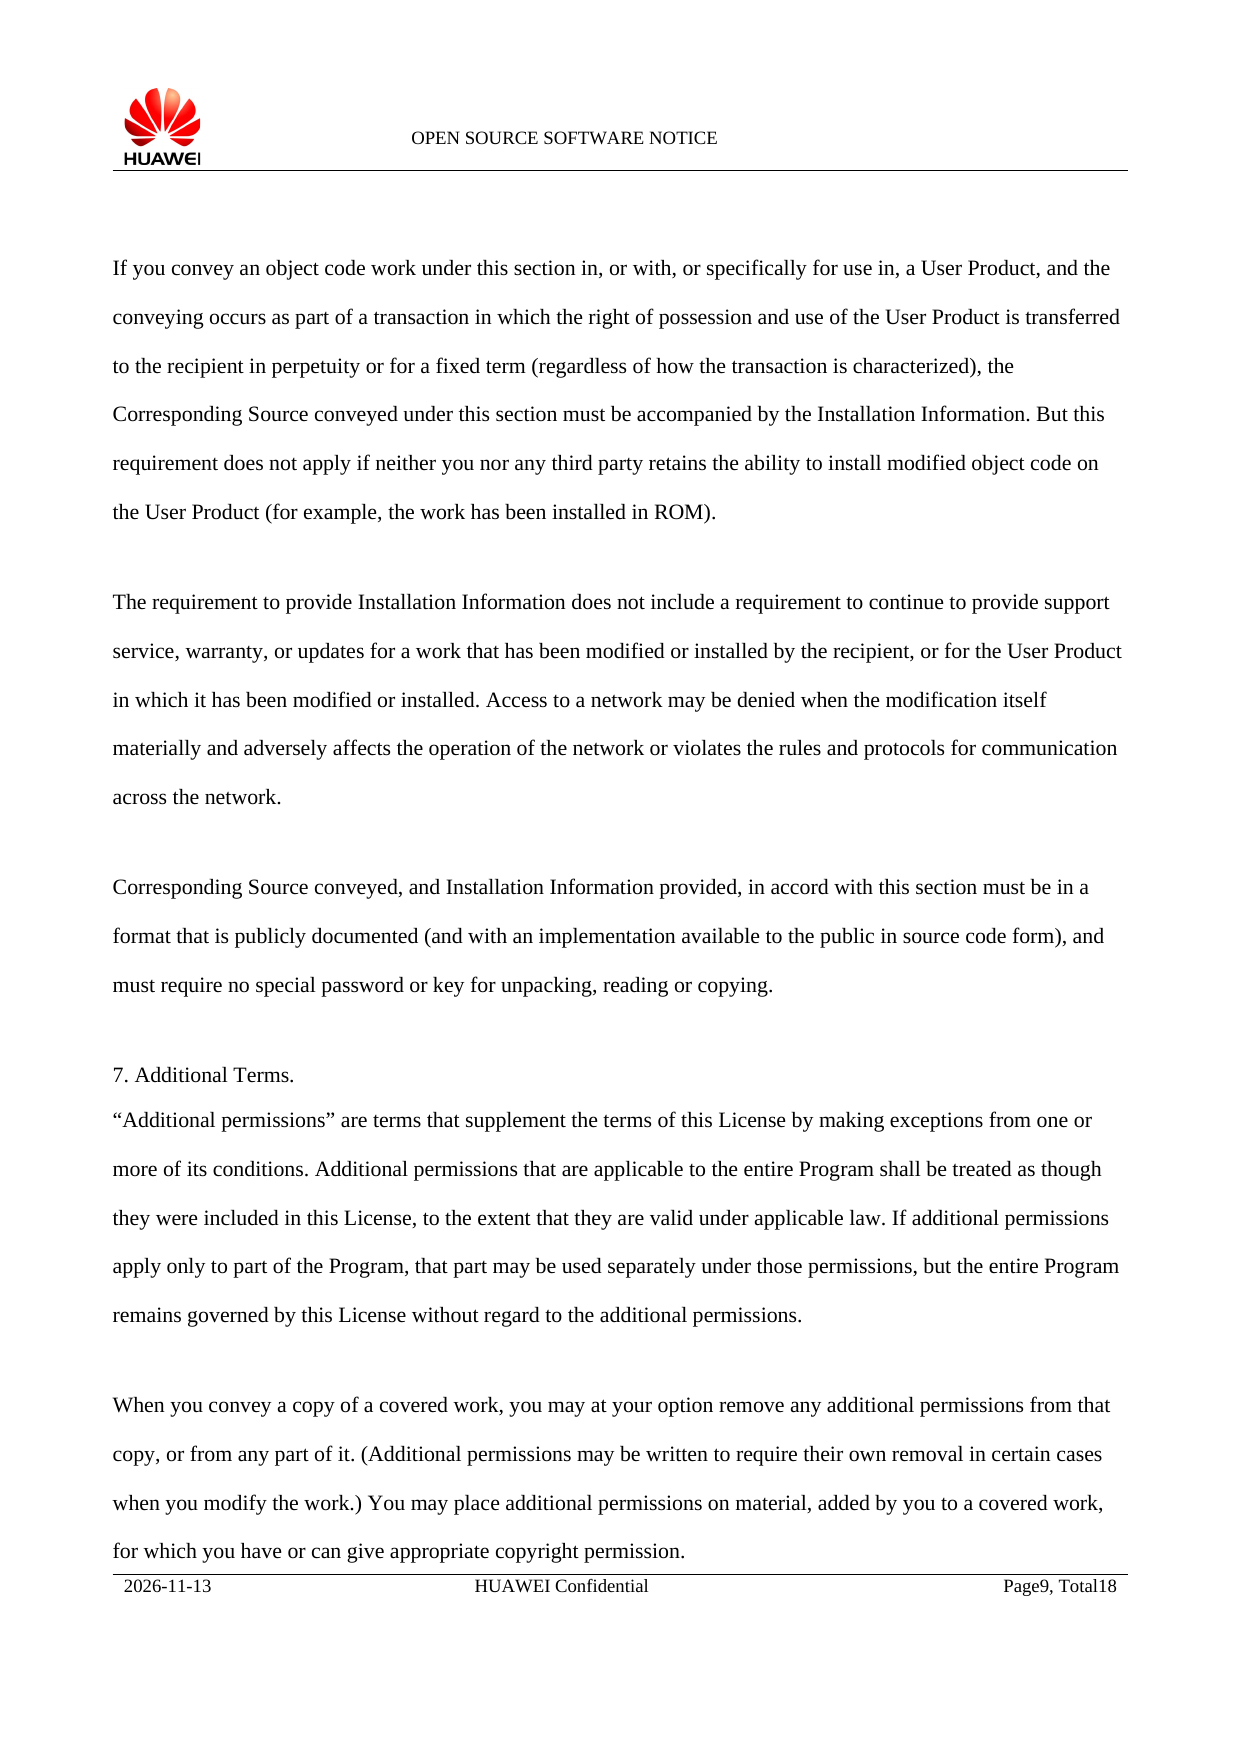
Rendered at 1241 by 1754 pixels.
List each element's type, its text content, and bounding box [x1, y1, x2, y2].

text Corresponding Source conveyed, and Installation Information provided, in accord with this section must be in a format that is publicly documented (and with an implementation available to the public in source code form), and must require no special password or key for unpacking, reading or copying. [112, 871, 1128, 1001]
picture [124, 88, 201, 165]
text When you convey a copy of a covered work, you may at your option remove any additional permissions from that copy, or from any part of it. (Additional permissions may be written to require their own removal in certain cases when you modify the work.) You may place additional permissions on material, added by you to a covered work, for which you have or can give appropriate copyright permission. [112, 1389, 1128, 1567]
text 7. Additional Terms. [112, 1058, 1128, 1091]
text “Additional permissions” are terms that supplement the terms of this License by making exceptions from one or more of its conditions. Additional permissions that are applicable to the entire Program shall be treated as though they were included in this License, to the extent that they are valid under applicable law. If additional permissions apply only to part of the Program, that part may be used separately under those permissions, but the entire Program remains governed by this License without regard to the additional permissions. [112, 1103, 1128, 1331]
text If you convey an object code work under this section in, or with, or specifically for use in, a User Product, and the conveying occurs as part of a transaction in which the right of possession and use of the User Product is transferred to the recipient in perpetuity or for a fixed term (regardless of how the transaction is characterized), the Corresponding Source conveyed under this section must be accompanied by the Installation Information. But this requirement does not apply if neither you nor any third party retains the ability to install modified object code on the User Product (for example, the work has been installed in ROM). [112, 251, 1128, 528]
text The requirement to provide Installation Information does not include a requirement to continue to provide support service, warranty, or updates for a work that has been modified or installed by the recipient, or for the User Product in which it has been modified or installed. Access to a network may be denied when the modification itself materially and adversely affects the operation of the network or violates the rules and protocols for communication across the network. [112, 585, 1128, 813]
